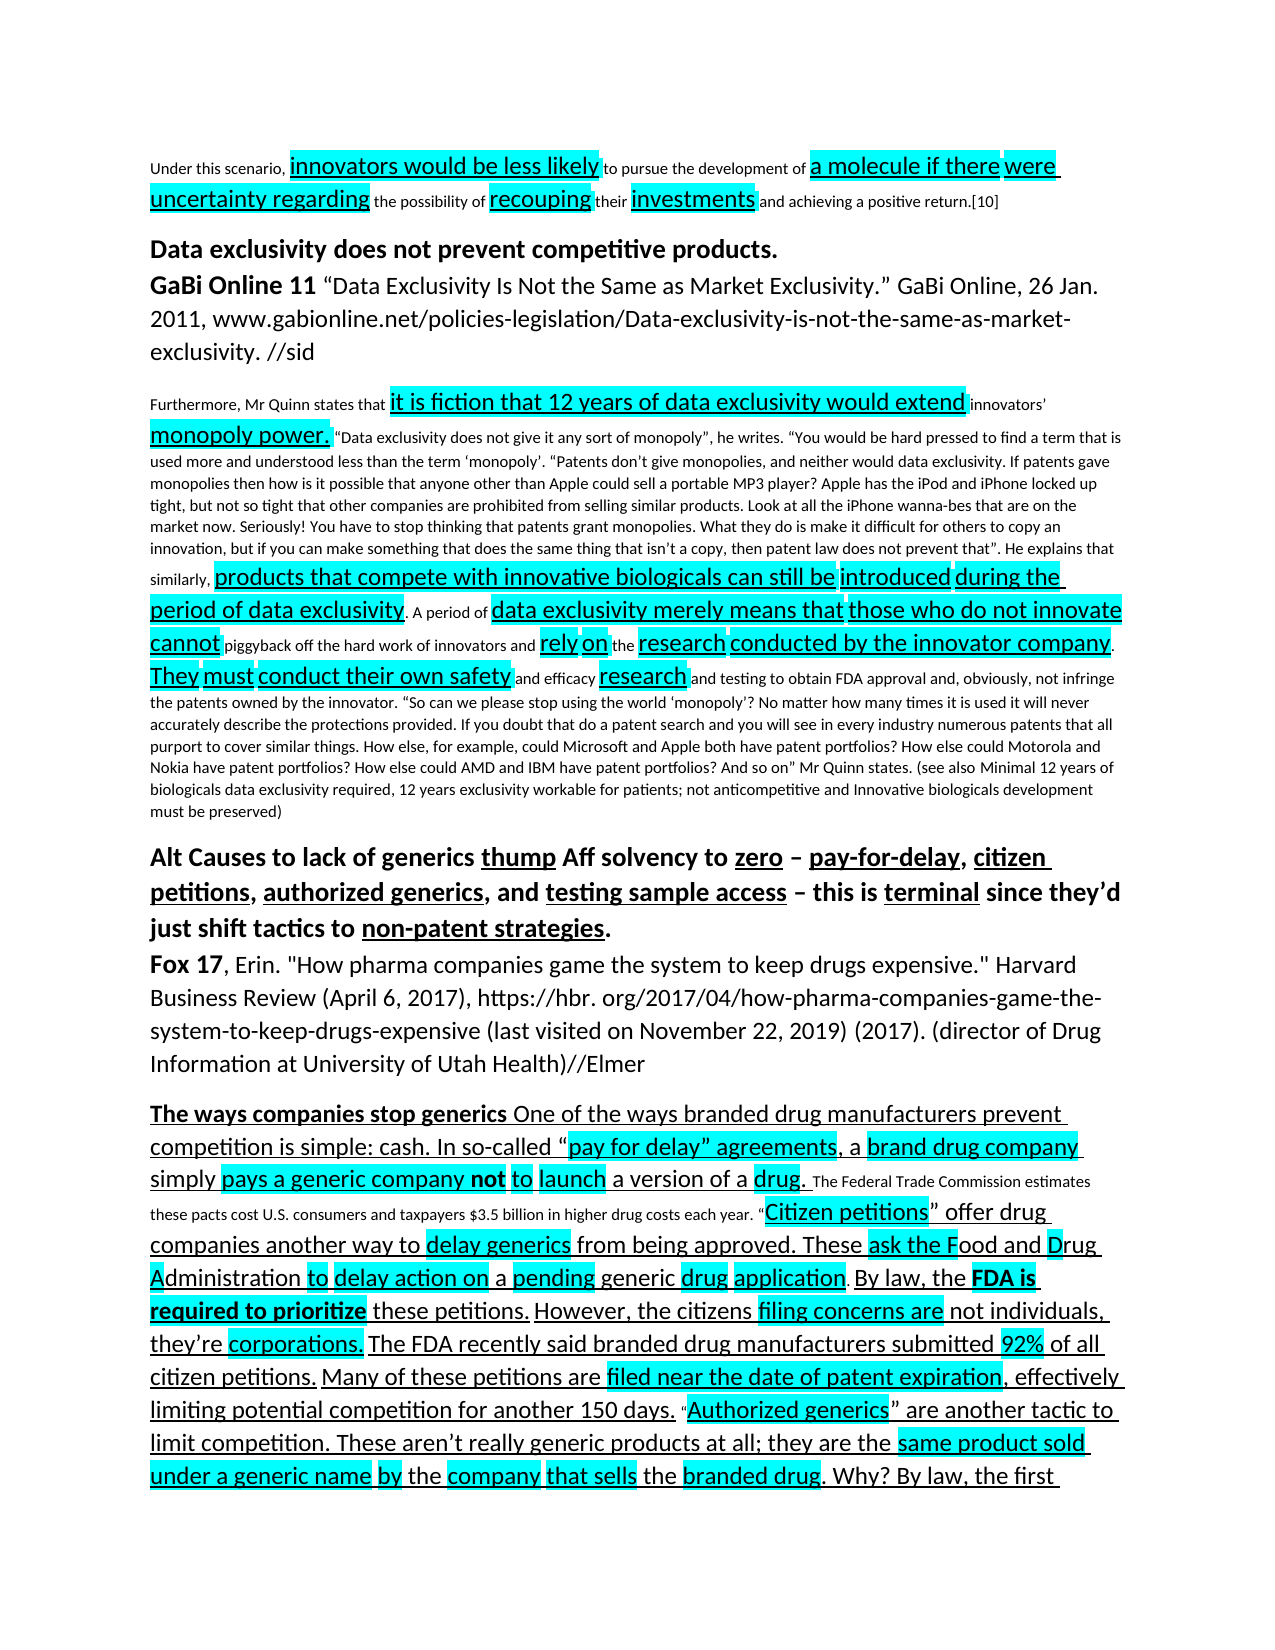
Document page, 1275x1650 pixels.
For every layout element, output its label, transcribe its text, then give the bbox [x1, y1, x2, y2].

text Furthermore, Mr Quinn states that it is fiction that 12 years of data exclusivity would extend innovators’ monopoly power. “Data exclusivity does not give it any sort of monopoly”, he writes. “You would be hard pressed to find a term that is used more and understood less than the term ‘monopoly’. “Patents don’t give monopolies, and neither would data exclusivity. If patents gave monopolies then how is it possible that anyone other than Apple could sell a portable MP3 player? Apple has the iPod and iPhone locked up tight, but not so tight that other companies are prohibited from selling similar products. Look at all the iPhone wanna-bes that are on the market now. Seriously! You have to stop thinking that patents grant monopolies. What they do is make it difficult for others to copy an innovation, but if you can make something that does the same thing that isn’t a copy, then patent law does not prevent that”. He explains that similarly, products that compete with innovative biologicals can still be introduced during the period of data exclusivity. A period of data exclusivity merely means that those who do not innovate cannot piggyback off the hard work of innovators and rely on the research conducted by the innovator company. They must conduct their own safety and efficacy research and testing to obtain FDA approval and, obviously, not infringe the patents owned by the innovator. “So can we please stop using the world ‘monopoly’? No matter how many times it is used it will never accurately describe the protections provided. If you doubt that do a patent search and you will see in every industry numerous patents that all purport to cover similar things. How else, for example, could Microsoft and Apple both have patent portfolios? How else could Motorola and Nokia have patent portfolios? How else could AMD and IBM have patent portfolios? And so on” Mr Quinn states. (see also Minimal 12 years of biologicals data exclusivity required, 12 years exclusivity workable for patients; not anticompetitive and Innovative biologicals development must be preserved) [150, 386, 1125, 822]
text Fox 17, Erin. "How pharma companies game the system to keep drugs expensive." Harvard Business Review (April 6, 2017), https://hbr. org/2017/04/how-pharma-companies-game-the-system-to-keep-drugs-expensive (last visited on November 22, 2019) (2017). (director of Drug Information at University of Utah Health)//Elmer [150, 947, 1125, 1079]
subtitle Data exclusivity does not prevent competitive products. [150, 232, 1125, 266]
subtitle Alt Causes to lack of generics thump Aff solvency to zero – pay-for-delay, citizen petitions, authorized generics, and testing sample access – this is terminal since they’d just shift tactics to non-patent strategies. [150, 840, 1125, 944]
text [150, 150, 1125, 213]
text GaBi Online 11 “Data Exclusivity Is Not the Same as Market Exclusivity.” GaBi Online, 26 Jan. 2011, www.gabionline.net/policies-legislation/Data-exclusivity-is-not-the-same-as-market-exclusivity. //sid [150, 268, 1125, 367]
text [150, 1098, 1125, 1490]
